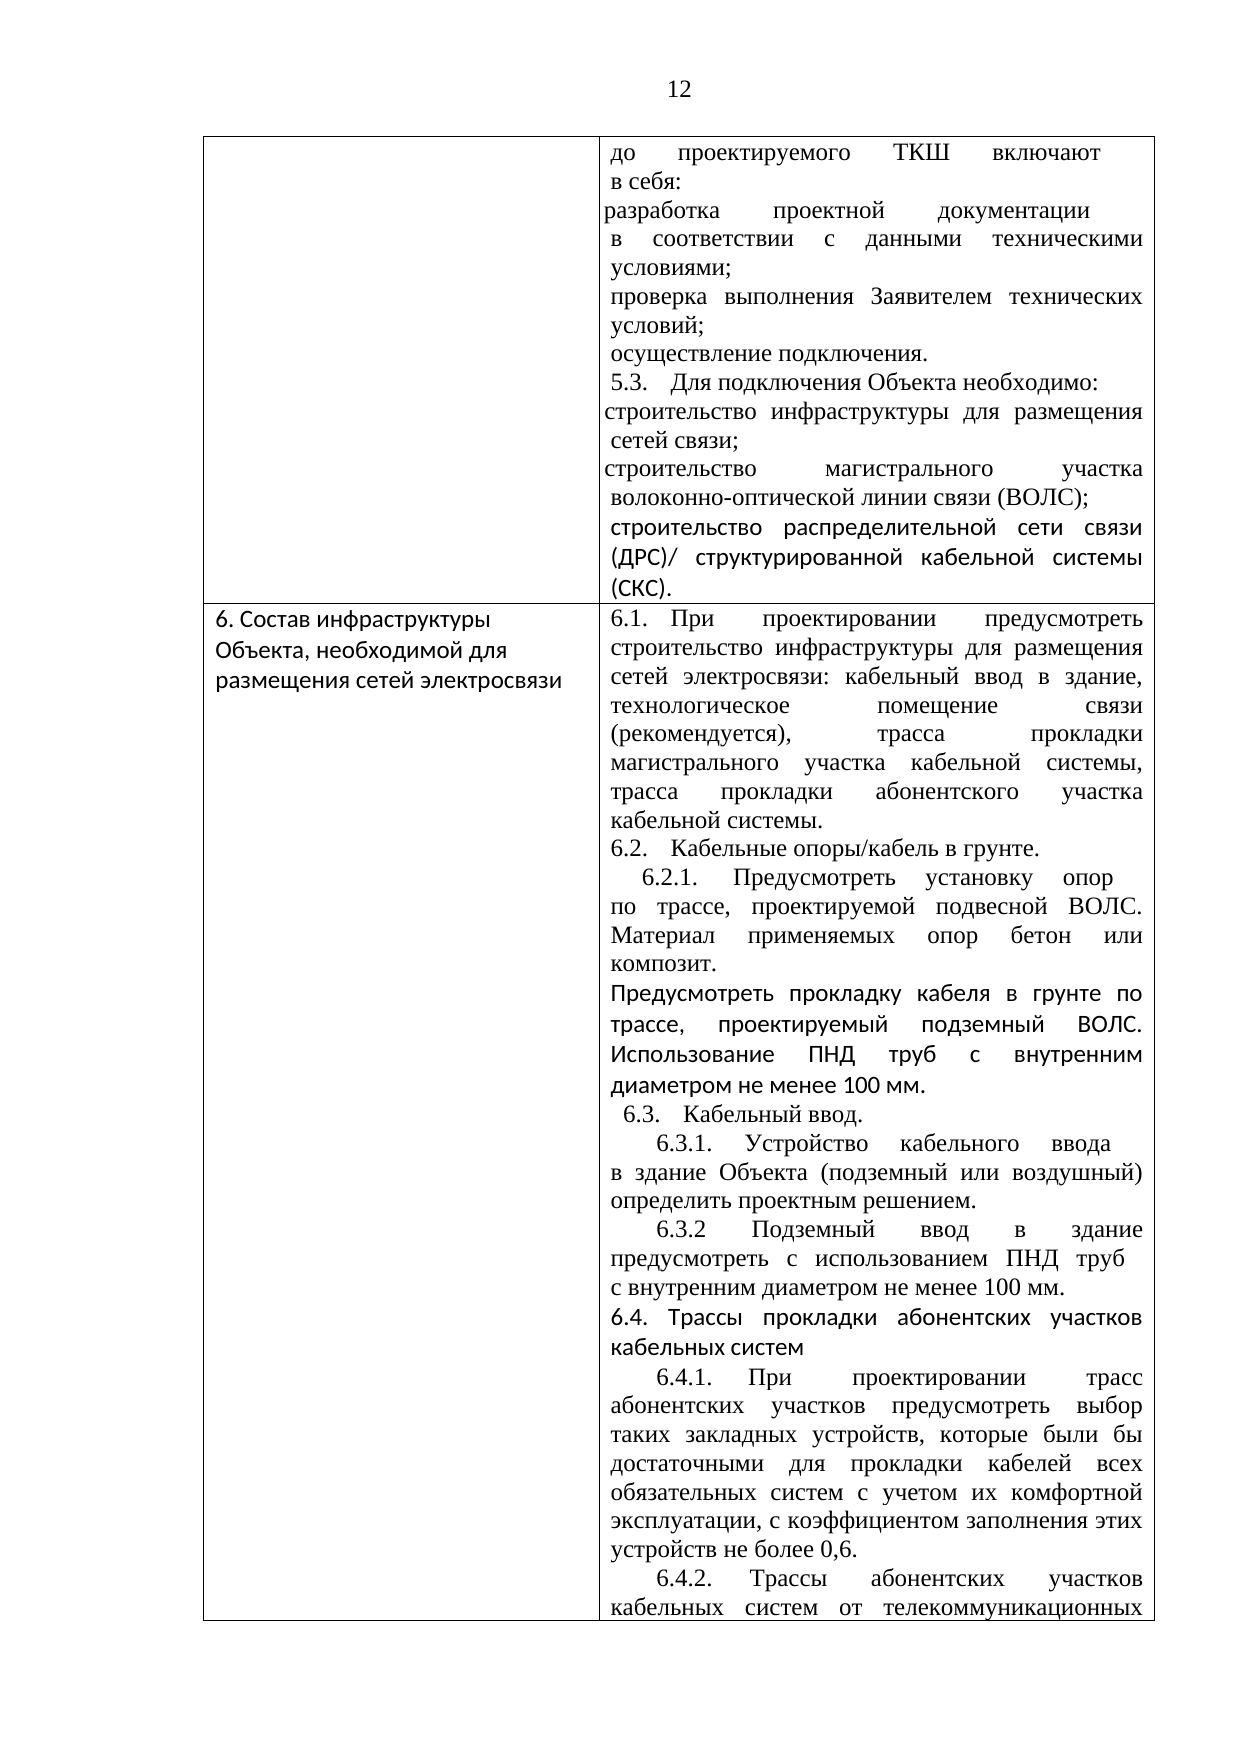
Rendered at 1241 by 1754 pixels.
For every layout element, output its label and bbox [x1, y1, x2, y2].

table_cell [204, 137, 599, 602]
table_cell [600, 137, 1154, 602]
table_cell [600, 604, 1154, 1620]
table_cell [204, 604, 599, 1620]
